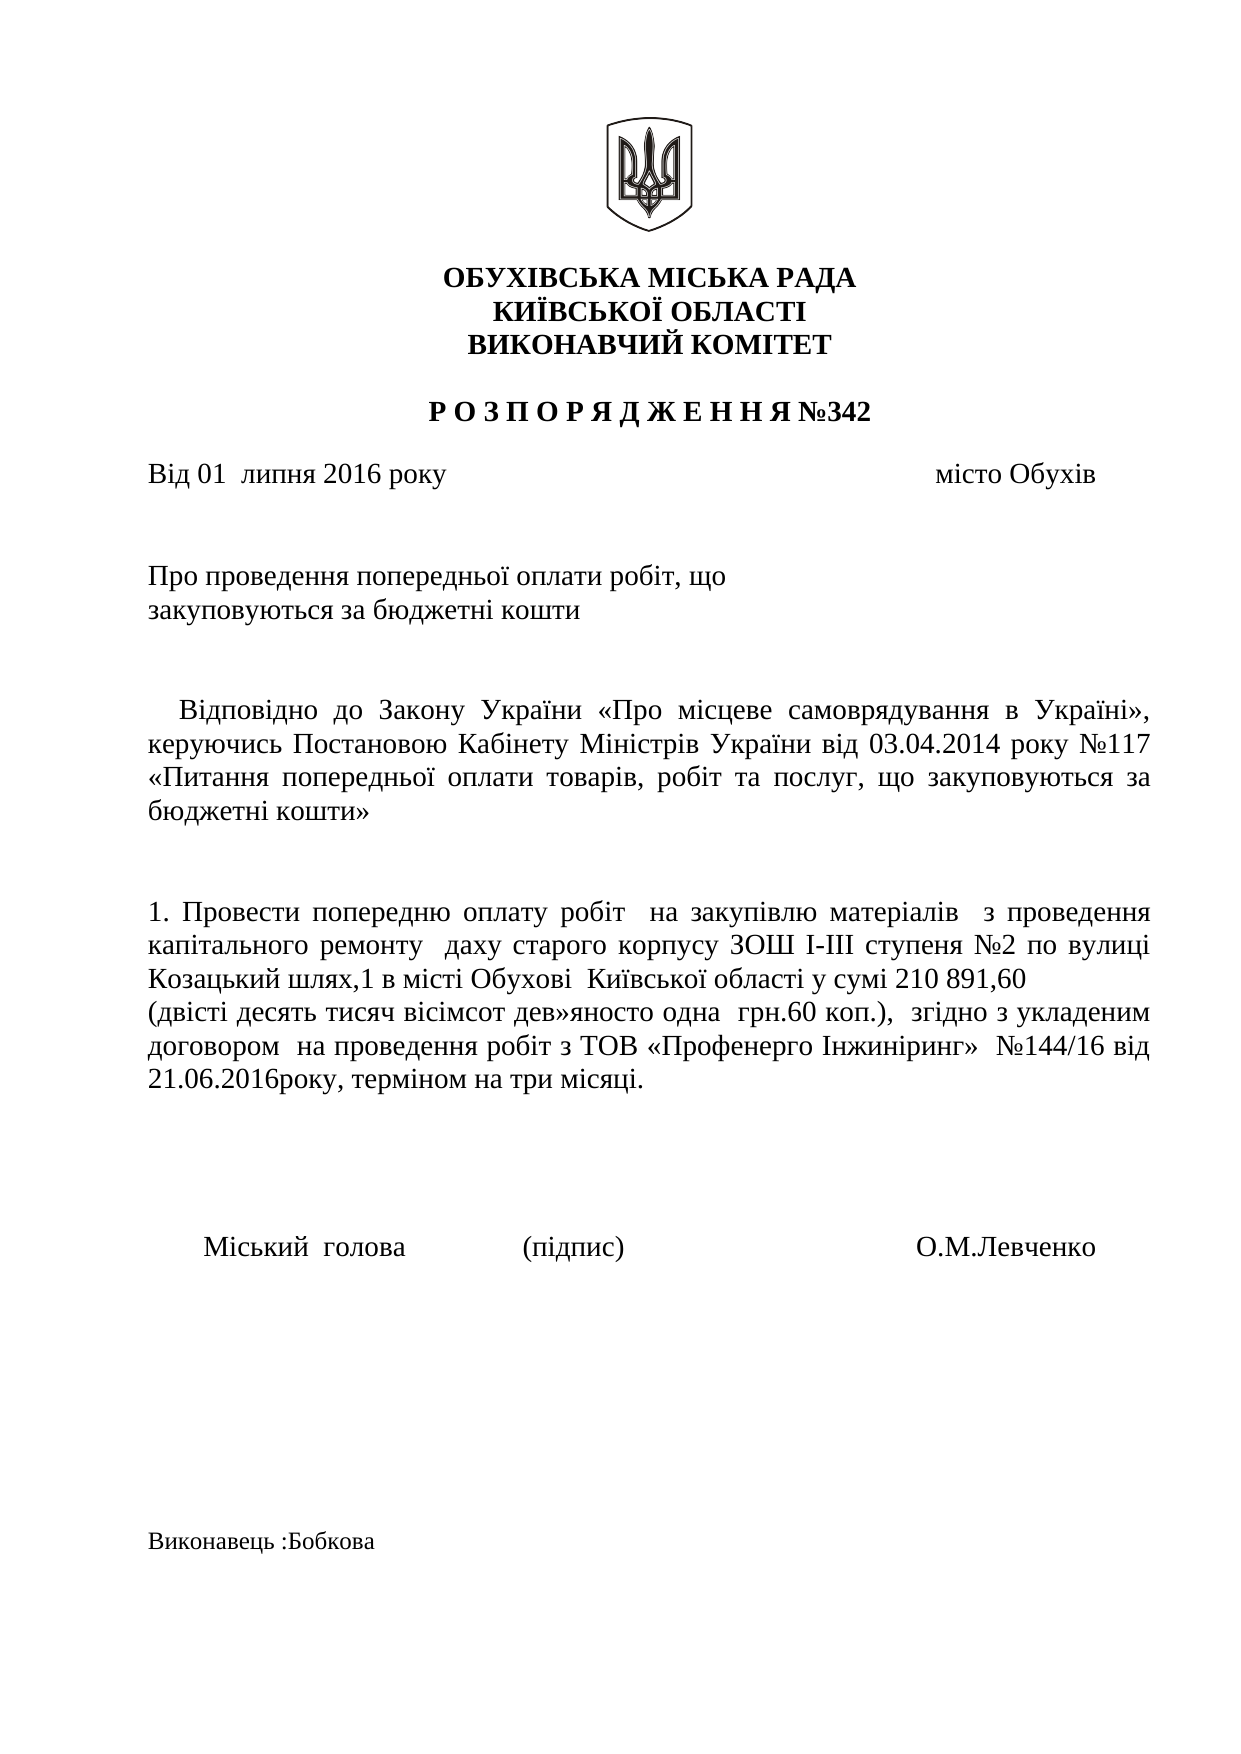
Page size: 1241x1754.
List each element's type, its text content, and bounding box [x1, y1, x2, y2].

text Виконавець :Бобкова [148, 1526, 1152, 1555]
text Про проведення попередньої оплати робіт, що [148, 558, 1152, 592]
text 1. Провести попередню оплату робіт на закупівлю матеріалів з проведення капітального ремонту даху старого корпусу ЗОШ І-ІІІ ступеня №2 по вулиці Козацький шлях,1 в місті Обухові Київської області у сумі 210 891,60 [148, 894, 1152, 994]
text закуповуються за бюджетні кошти [148, 592, 1152, 625]
text Відповідно до Закону України «Про місцеве самоврядування в Україні», керуючись Постановою Кабінету Міністрів України від 03.04.2014 року №117 «Питання попередньої оплати товарів, робіт та послуг, що закуповуються за бюджетні кошти» [148, 692, 1152, 827]
text ВИКОНАВЧИЙ КОМІТЕТ [148, 327, 1152, 361]
text ОБУХІВСЬКА МІСЬКА РАДА [148, 260, 1152, 294]
text Міський голова (підпис) О.М.Левченко [148, 1229, 1152, 1263]
text КИЇВСЬКОЇ ОБЛАСТІ [148, 294, 1152, 327]
text Від 01 липня 2016 року місто Обухів [148, 457, 1152, 490]
text (двісті десять тисяч вісімсот дев»яносто одна грн.60 коп.), згідно з укладеним договором на проведення робіт з ТОВ «Профенерго Інжиніринг» №144/16 від 21.06.2016року, терміном на три місяці. [148, 994, 1152, 1095]
text Р О З П О Р Я Д Ж Е Н Н Я №342 [148, 394, 1152, 428]
